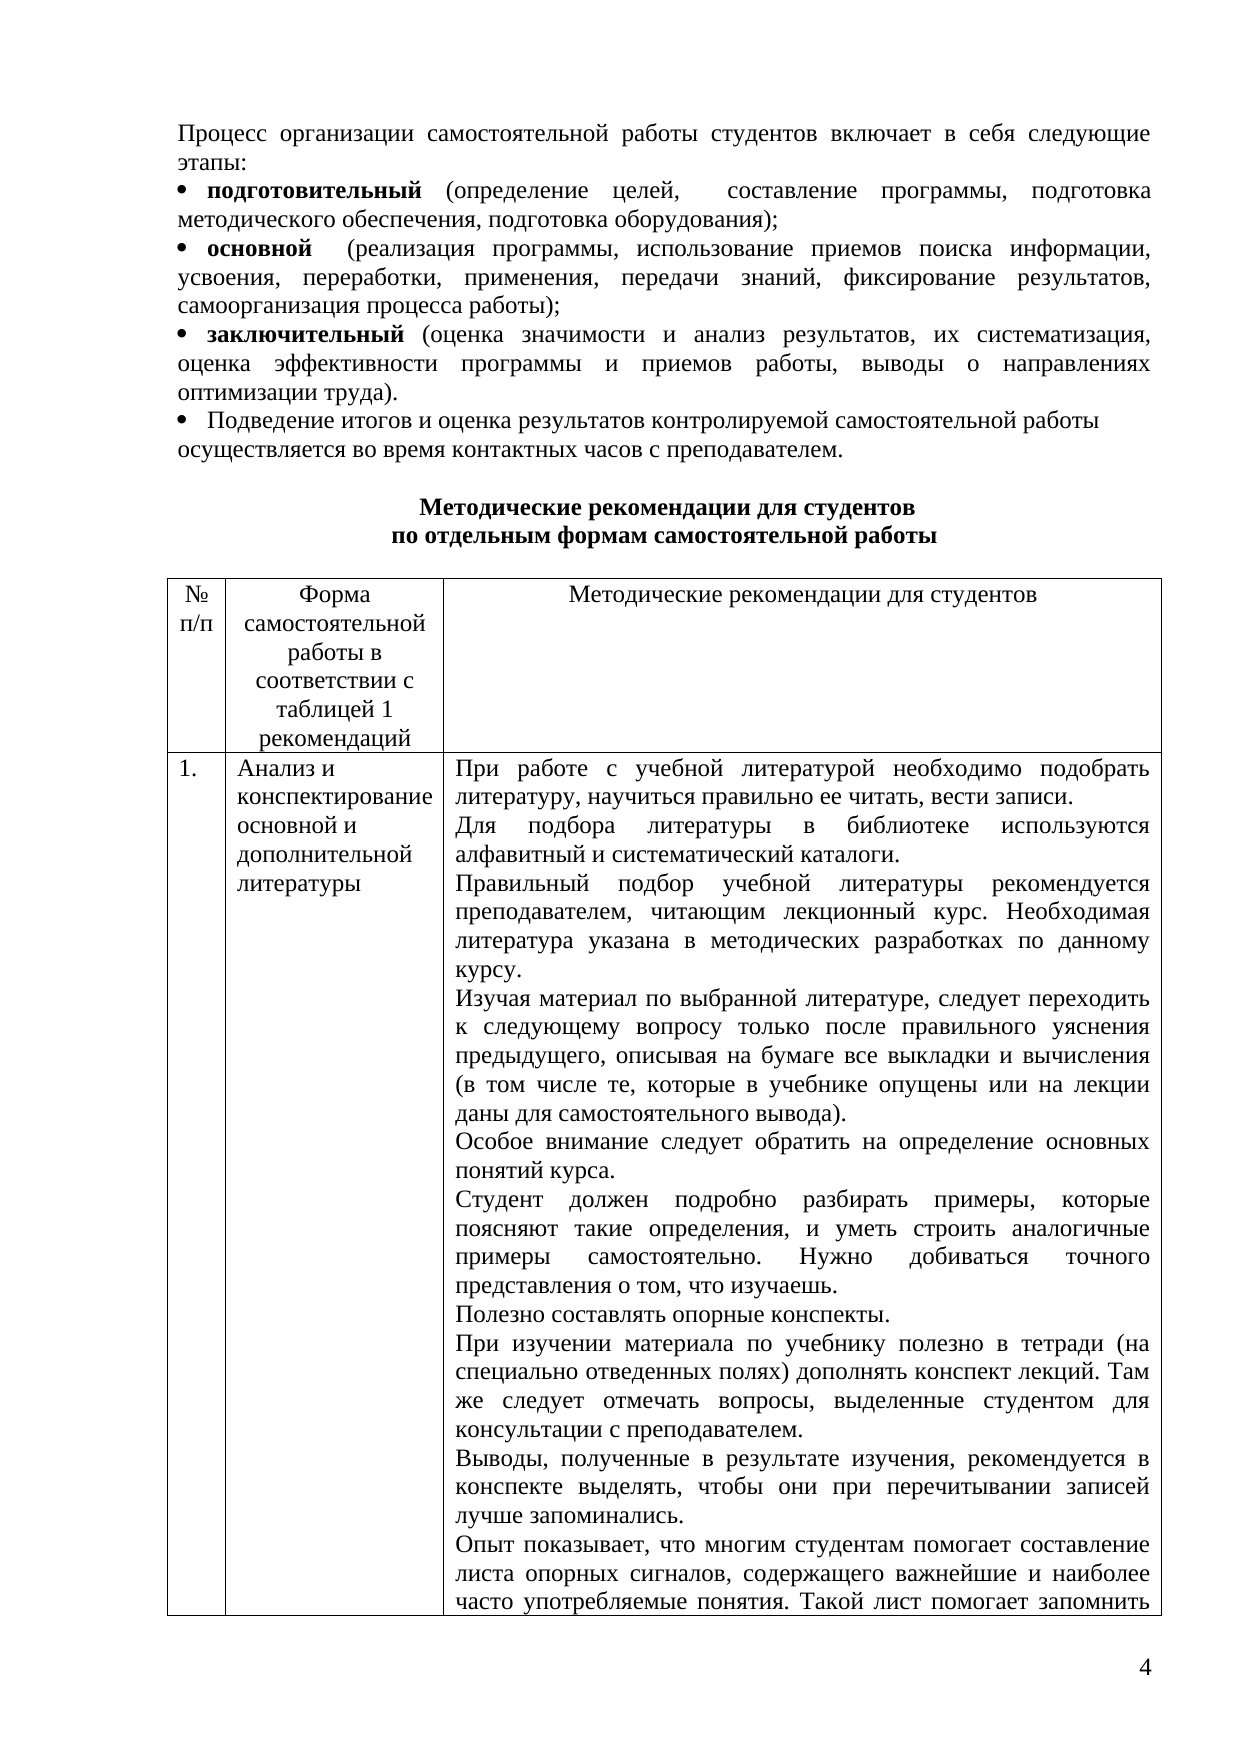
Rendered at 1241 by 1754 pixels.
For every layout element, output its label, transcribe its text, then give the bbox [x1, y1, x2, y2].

subtitle Методические рекомендации для студентов [177, 492, 1152, 521]
table_header Форма самостоятельной работы в соответствии с таблицей 1 рекомендаций [226, 579, 443, 752]
list подготовительный (определение целей, составление программы, подготовка методического обеспечения, подготовка оборудования); [177, 176, 1152, 233]
table_header № п/п [168, 579, 225, 752]
text Процесс организации самостоятельной работы студентов включает в себя следующие этапы: [177, 118, 1152, 176]
subtitle по отдельным формам самостоятельной работы [177, 521, 1152, 549]
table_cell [444, 753, 1161, 1615]
list заключительный (оценка значимости и анализ результатов, их систематизация, оценка эффективности программы и приемов работы, выводы о направлениях оптимизации труда). [177, 319, 1152, 406]
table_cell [226, 753, 443, 1615]
list Подведение итогов и оценка результатов контролируемой самостоятельной работы осуществляется во время контактных часов с преподавателем. [177, 406, 1152, 463]
list основной (реализация программы, использование приемов поиска информации, усвоения, переработки, применения, передачи знаний, фиксирование результатов, самоорганизация процесса работы); [177, 233, 1152, 319]
table_header Методические рекомендации для студентов [444, 579, 1161, 752]
table_cell 1. [168, 753, 225, 1615]
